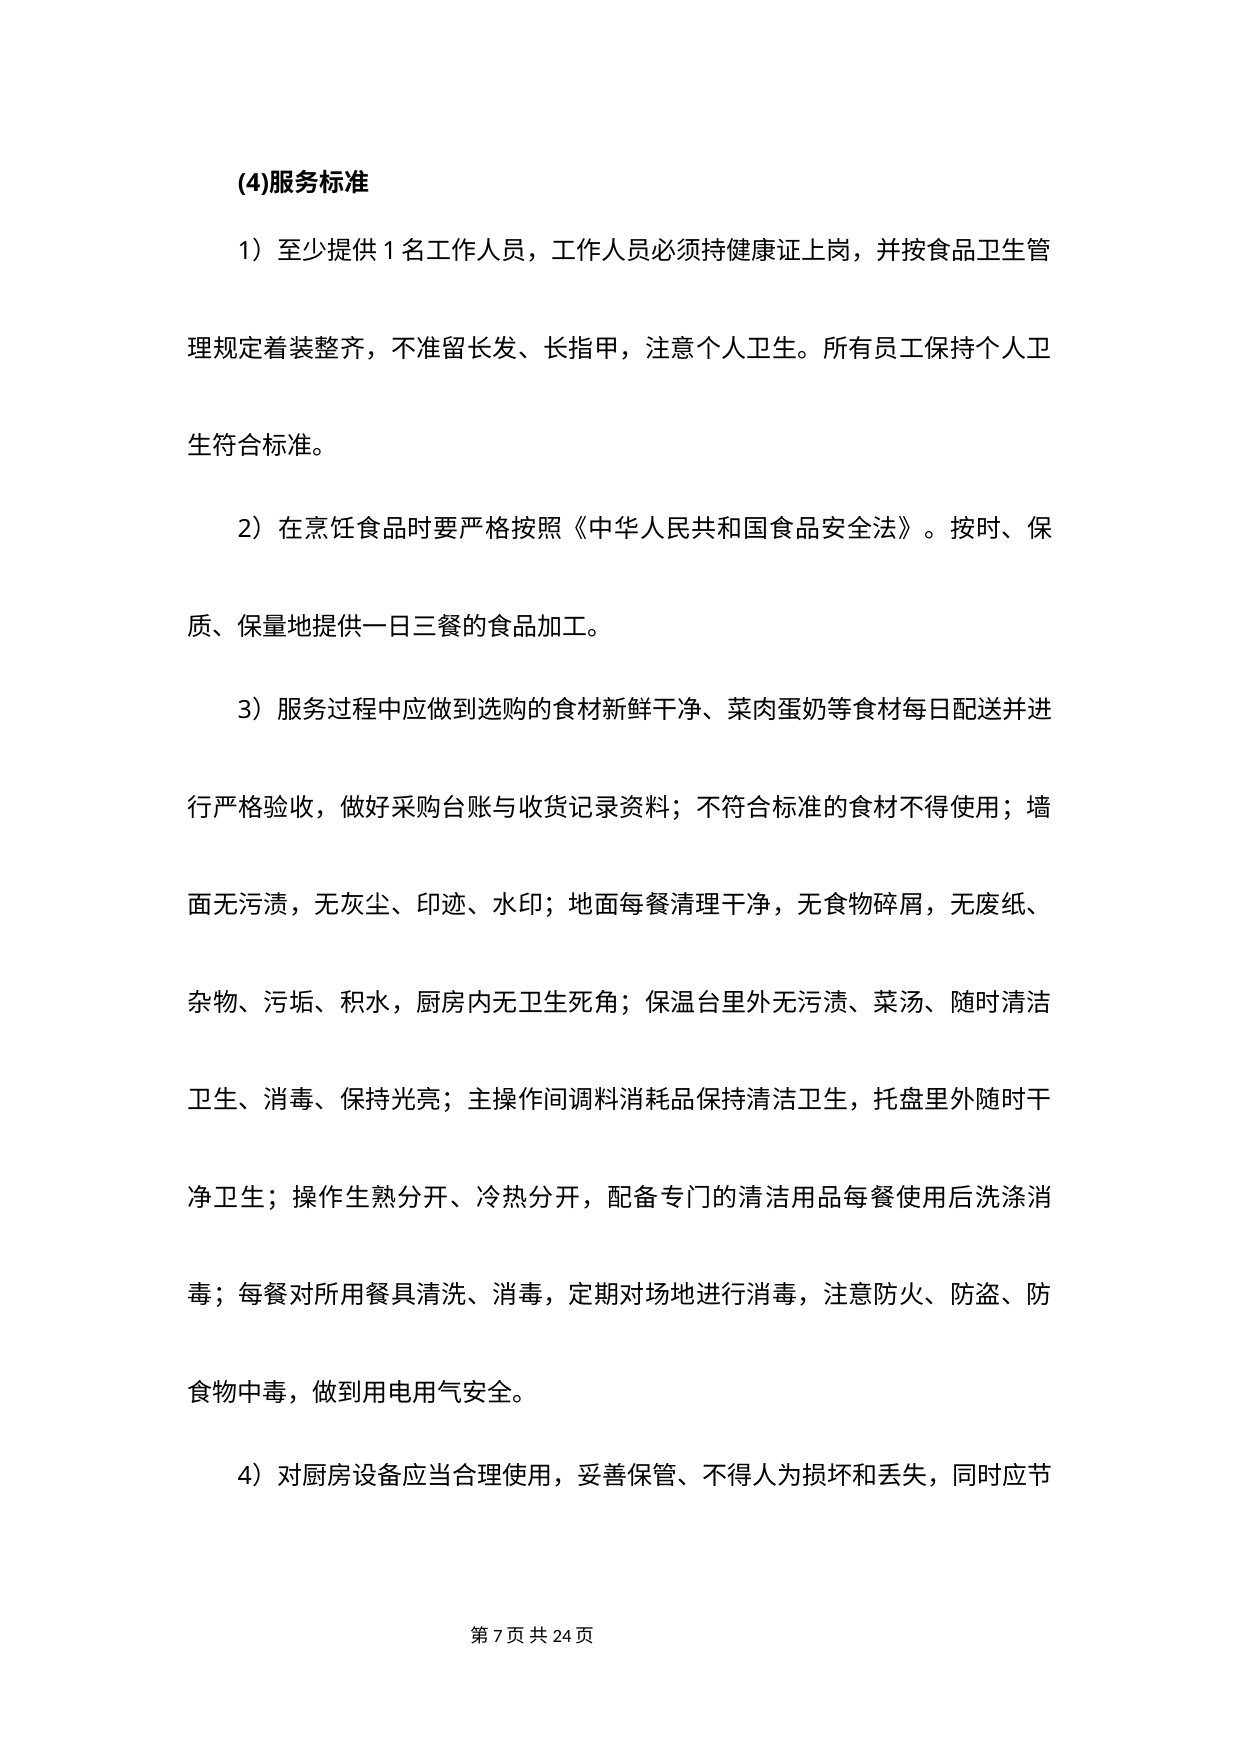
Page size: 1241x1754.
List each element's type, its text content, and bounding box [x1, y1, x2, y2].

text (4)服务标准 [187, 162, 1053, 198]
text 3）服务过程中应做到选购的食材新鲜干净、菜肉蛋奶等食材每日配送并进行严格验收，做好采购台账与收货记录资料；不符合标准的食材不得使用；墙面无污渍，无灰尘、印迹、水印；地面每餐清理干净，无食物碎屑，无废纸、杂物、污垢、积水，厨房内无卫生死角；保温台里外无污渍、菜汤、随时清洁卫生、消毒、保持光亮；主操作间调料消耗品保持清洁卫生，托盘里外随时干净卫生；操作生熟分开、冷热分开，配备专门的清洁用品每餐使用后洗涤消毒；每餐对所用餐具清洗、消毒，定期对场地进行消毒，注意防火、防盗、防食物中毒，做到用电用气安全。 [187, 675, 1053, 1423]
text 1）至少提供1名工作人员，工作人员必须持健康证上岗，并按食品卫生管理规定着装整齐，不准留长发、长指甲，注意个人卫生。所有员工保持个人卫生符合标准。 [187, 216, 1053, 476]
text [187, 1441, 1053, 1506]
text 2）在烹饪食品时要严格按照《中华人民共和国食品安全法》。按时、保质、保量地提供一日三餐的食品加工。 [187, 494, 1053, 657]
